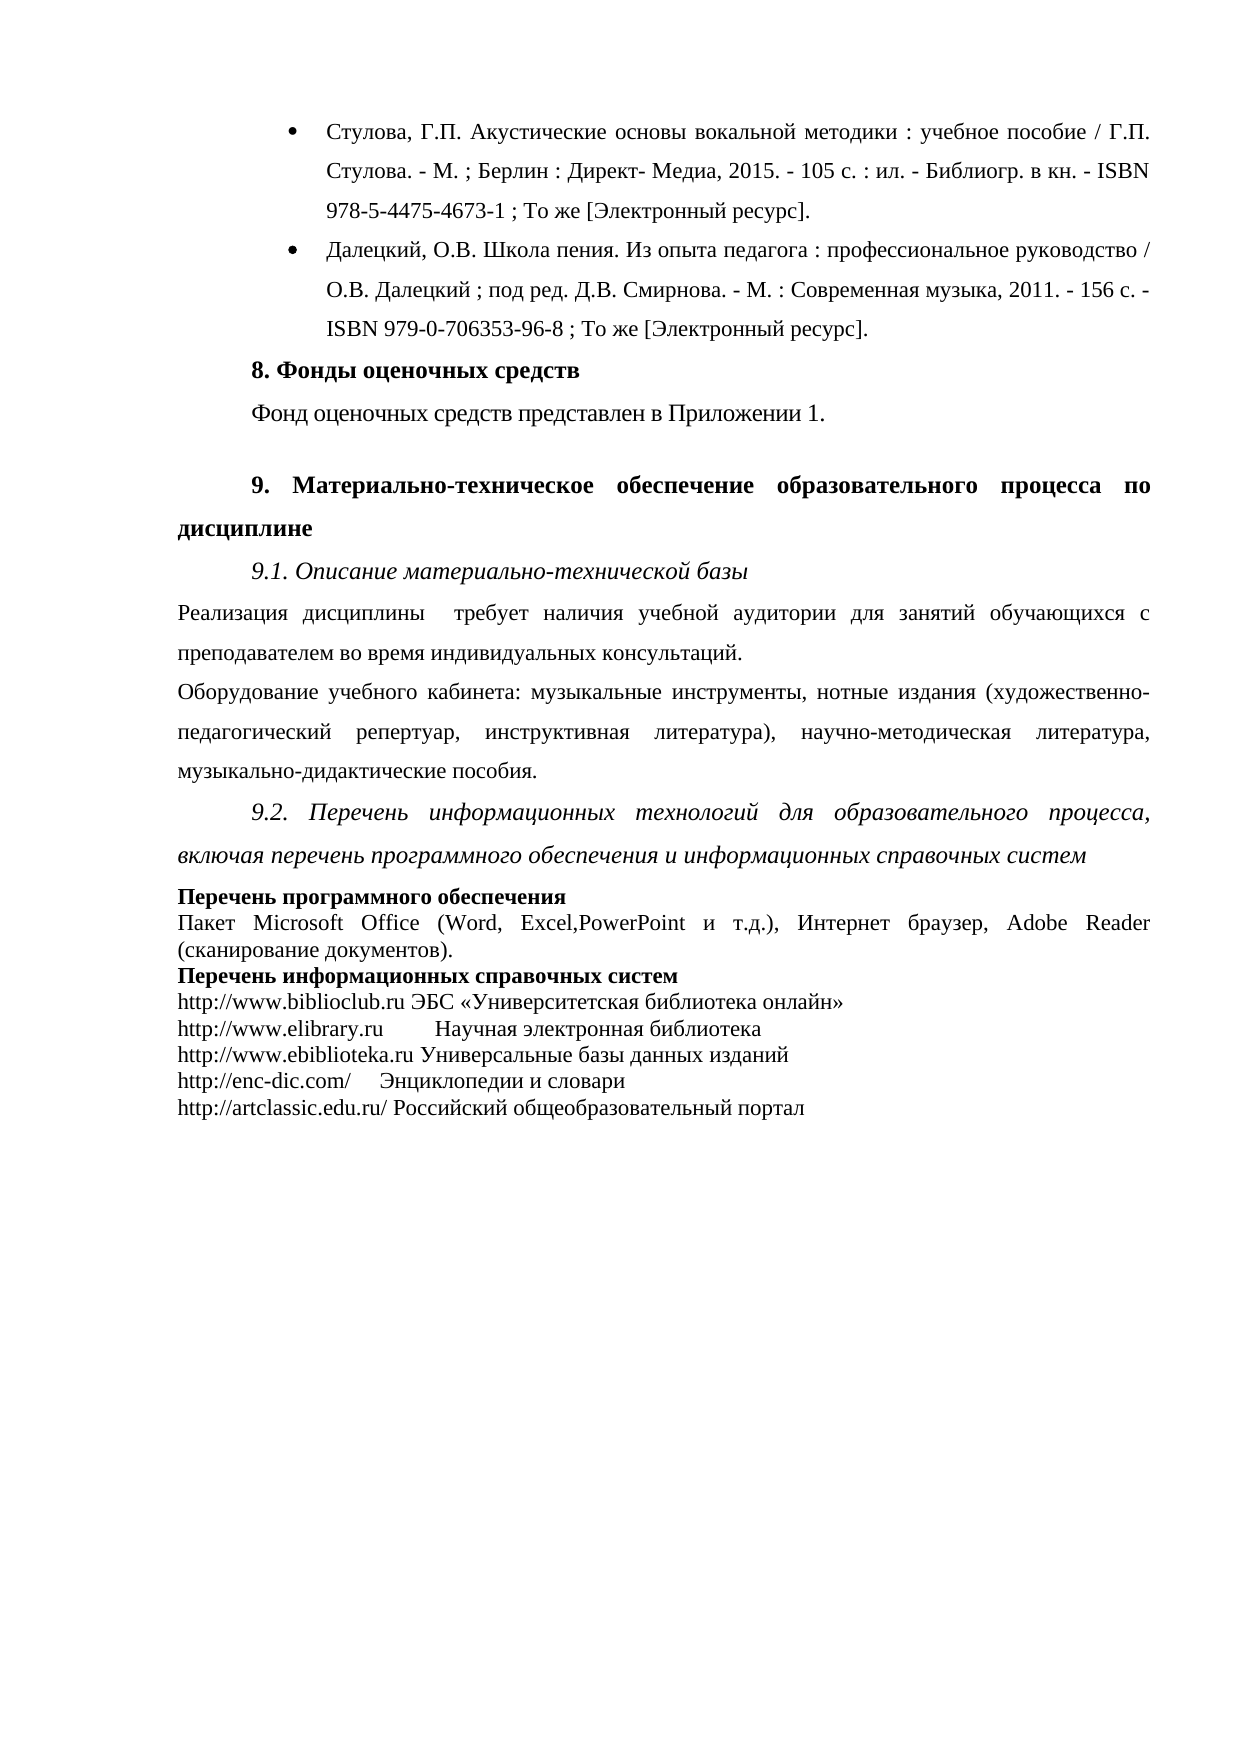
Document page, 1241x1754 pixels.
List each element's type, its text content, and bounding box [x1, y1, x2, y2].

text http://www.biblioclub.ru ЭБС «Университетская библиотека онлайн» [177, 988, 1152, 1015]
text Фонд оценочных средств представлен в Приложении 1. [177, 398, 1152, 427]
text Перечень информационных справочных систем [177, 962, 1152, 988]
text Реализация дисциплины требует наличия учебной аудитории для занятий обучающихся с преподавателем во время индивидуальных консультаций. [177, 599, 1152, 665]
text 8. Фонды оценочных средств [177, 355, 1152, 384]
text http://www.ebiblioteka.ru Универсальные базы данных изданий [177, 1041, 1152, 1067]
list Стулова, Г.П. Акустические основы вокальной методики : учебное пособие / Г.П. Стулова. - М. ; Берлин : Директ- Медиа, 2015. - 105 с. : ил. - Библиогр. в кн. - ISBN 978-5-4475-4673-1 ; То же [Электронный ресурс]. [288, 118, 1152, 223]
text http://artclassic.edu.ru/ Российский общеобразовательный портал [177, 1094, 1152, 1120]
text Пакет Microsoft Office (Word, Excel,PowerPoint и т.д.), Интернет браузер, Adobe Reader (сканирование документов). [177, 909, 1152, 962]
list Далецкий, О.В. Школа пения. Из опыта педагога : профессиональное руководство / О.В. Далецкий ; под ред. Д.В. Смирнова. - М. : Современная музыка, 2011. - 156 с. - ISBN 979-0-706353-96-8 ; То же [Электронный ресурс]. [288, 237, 1152, 342]
text http://enc-dic.com/ Энциклопедии и словари [177, 1067, 1152, 1094]
text 9.2. Перечень информационных технологий для образовательного процесса, включая перечень программного обеспечения и информационных справочных систем [177, 797, 1152, 869]
text Оборудование учебного кабинета: музыкальные инструменты, нотные издания (художественно-педагогический репертуар, инструктивная литература), научно-методическая литература, музыкально-дидактические пособия. [177, 678, 1152, 784]
text 9. Материально-техническое обеспечение образовательного процесса по дисциплине [177, 470, 1152, 542]
text http://www.elibrary.ru Научная электронная библиотека [177, 1015, 1152, 1041]
text 9.1. Описание материально-технической базы [177, 556, 1152, 585]
text Перечень программного обеспечения [177, 883, 1152, 909]
